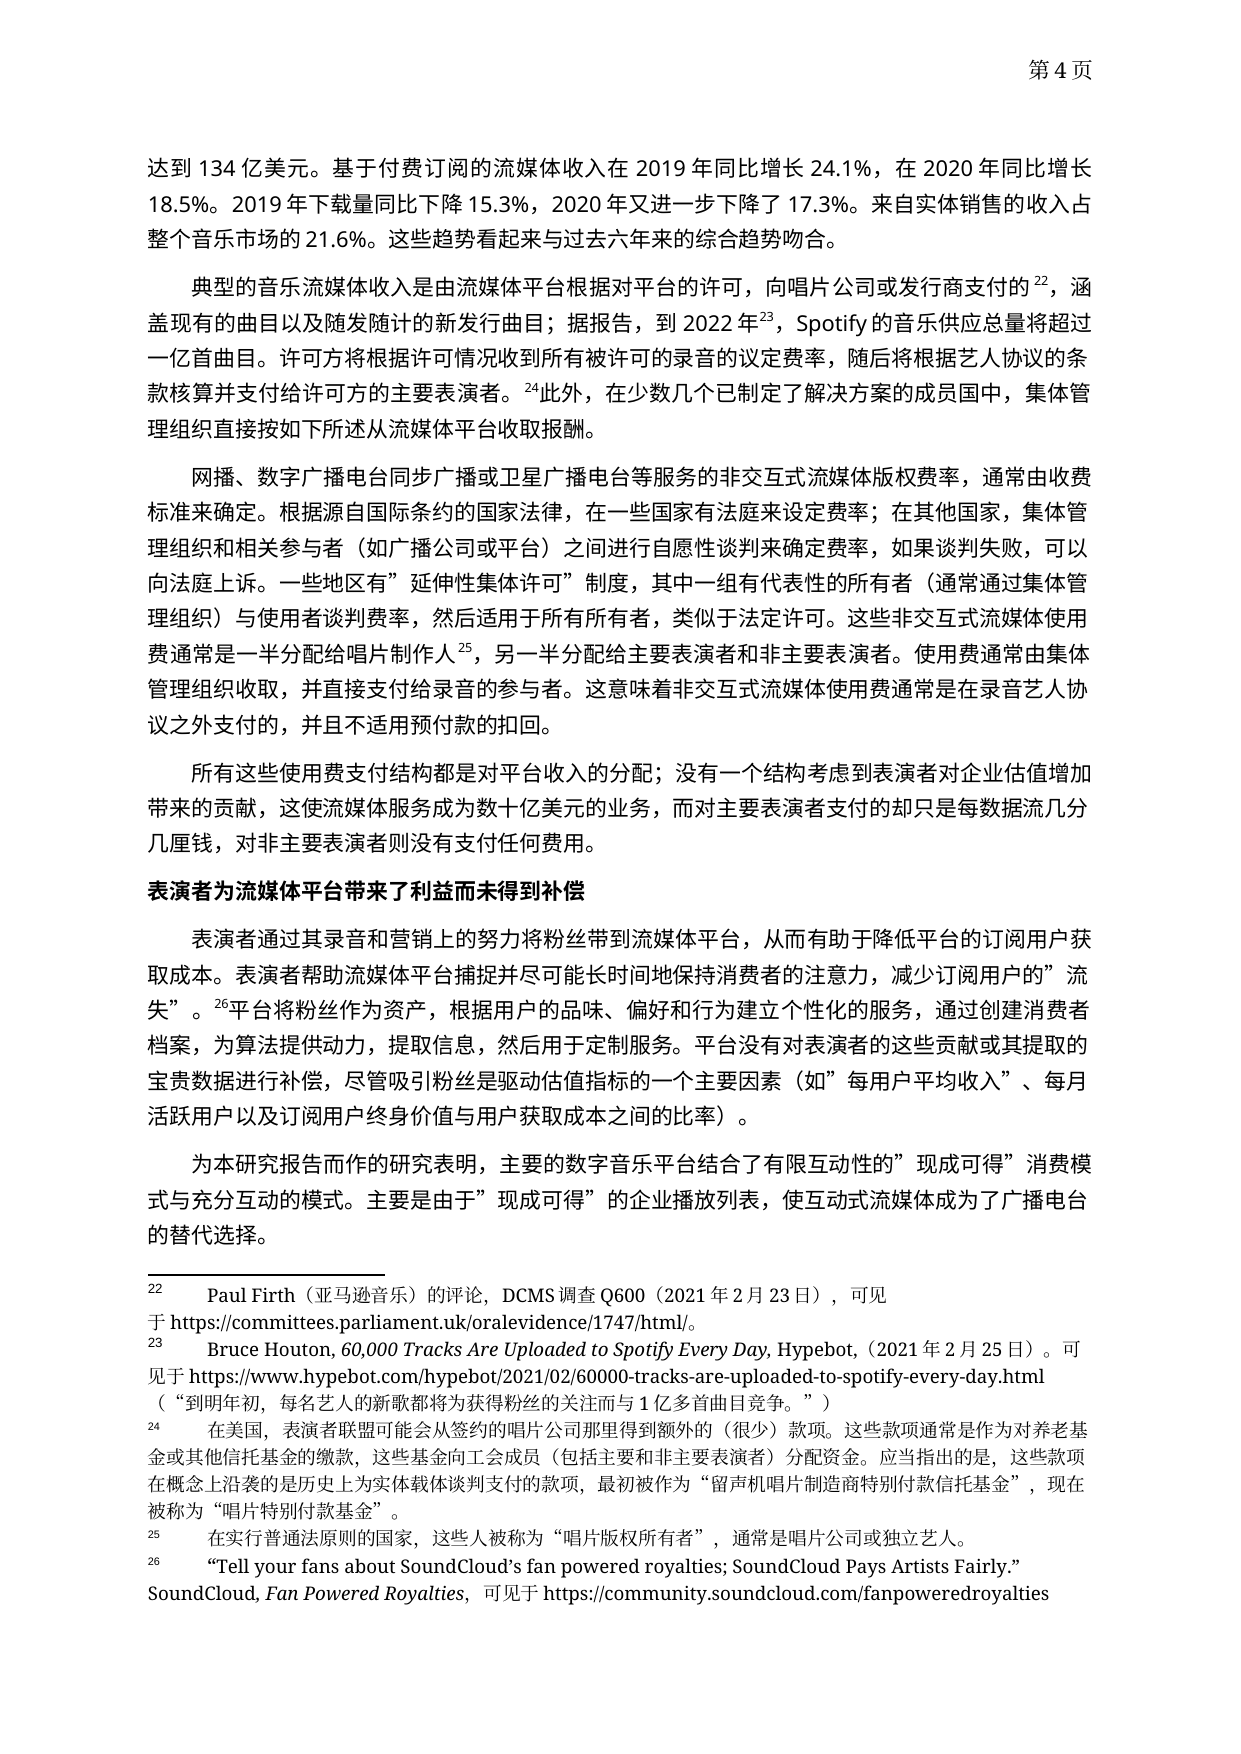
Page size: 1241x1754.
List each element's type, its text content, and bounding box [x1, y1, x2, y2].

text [148, 148, 1092, 254]
text 所有这些使用费支付结构都是对平台收入的分配；没有一个结构考虑到表演者对企业估值增加带来的贡献，这使流媒体服务成为数十亿美元的业务，而对主要表演者支付的却只是每数据流几分几厘钱，对非主要表演者则没有支付任何费用。 [148, 752, 1092, 858]
text 表演者通过其录音和营销上的努力将粉丝带到流媒体平台，从而有助于降低平台的订阅用户获取成本。表演者帮助流媒体平台捕捉并尽可能长时间地保持消费者的注意力，减少订阅用户的”流失”。平台将粉丝作为资产，根据用户的品味、偏好和行为建立个性化的服务，通过创建消费者档案，为算法提供动力，提取信息，然后用于定制服务。平台没有对表演者的这些贡献或其提取的宝贵数据进行补偿，尽管吸引粉丝是驱动估值指标的一个主要因素（如”每用户平均收入”、每月活跃用户以及订阅用户终身价值与用户获取成本之间的比率）。 [148, 918, 1092, 1131]
text 表演者为流媒体平台带来了利益而未得到补偿 [148, 871, 1092, 906]
text 为本研究报告而作的研究表明，主要的数字音乐平台结合了有限互动性的”现成可得”消费模式与充分互动的模式。主要是由于”现成可得”的企业播放列表，使互动式流媒体成为了广播电台的替代选择。 [148, 1143, 1092, 1250]
text 网播、数字广播电台同步广播或卫星广播电台等服务的非交互式流媒体版权费率，通常由收费标准来确定。根据源自国际条约的国家法律，在一些国家有法庭来设定费率；在其他国家，集体管理组织和相关参与者（如广播公司或平台）之间进行自愿性谈判来确定费率，如果谈判失败，可以向法庭上诉。一些地区有”延伸性集体许可”制度，其中一组有代表性的所有者（通常通过集体管理组织）与使用者谈判费率，然后适用于所有所有者，类似于法定许可。这些非交互式流媒体使用费通常是一半分配给唱片制作人，另一半分配给主要表演者和非主要表演者。使用费通常由集体管理组织收取，并直接支付给录音的参与者。这意味着非交互式流媒体使用费通常是在录音艺人协议之外支付的，并且不适用预付款的扣回。 [148, 456, 1092, 739]
text 典型的音乐流媒体收入是由流媒体平台根据对平台的许可，向唱片公司或发行商支付的，涵盖现有的曲目以及随发随计的新发行曲目；据报告，到2022年，Spotify的音乐供应总量将超过一亿首曲目。许可方将根据许可情况收到所有被许可的录音的议定费率，随后将根据艺人协议的条款核算并支付给许可方的主要表演者。此外，在少数几个已制定了解决方案的成员国中，集体管理组织直接按如下所述从流媒体平台收取报酬。 [148, 266, 1092, 443]
